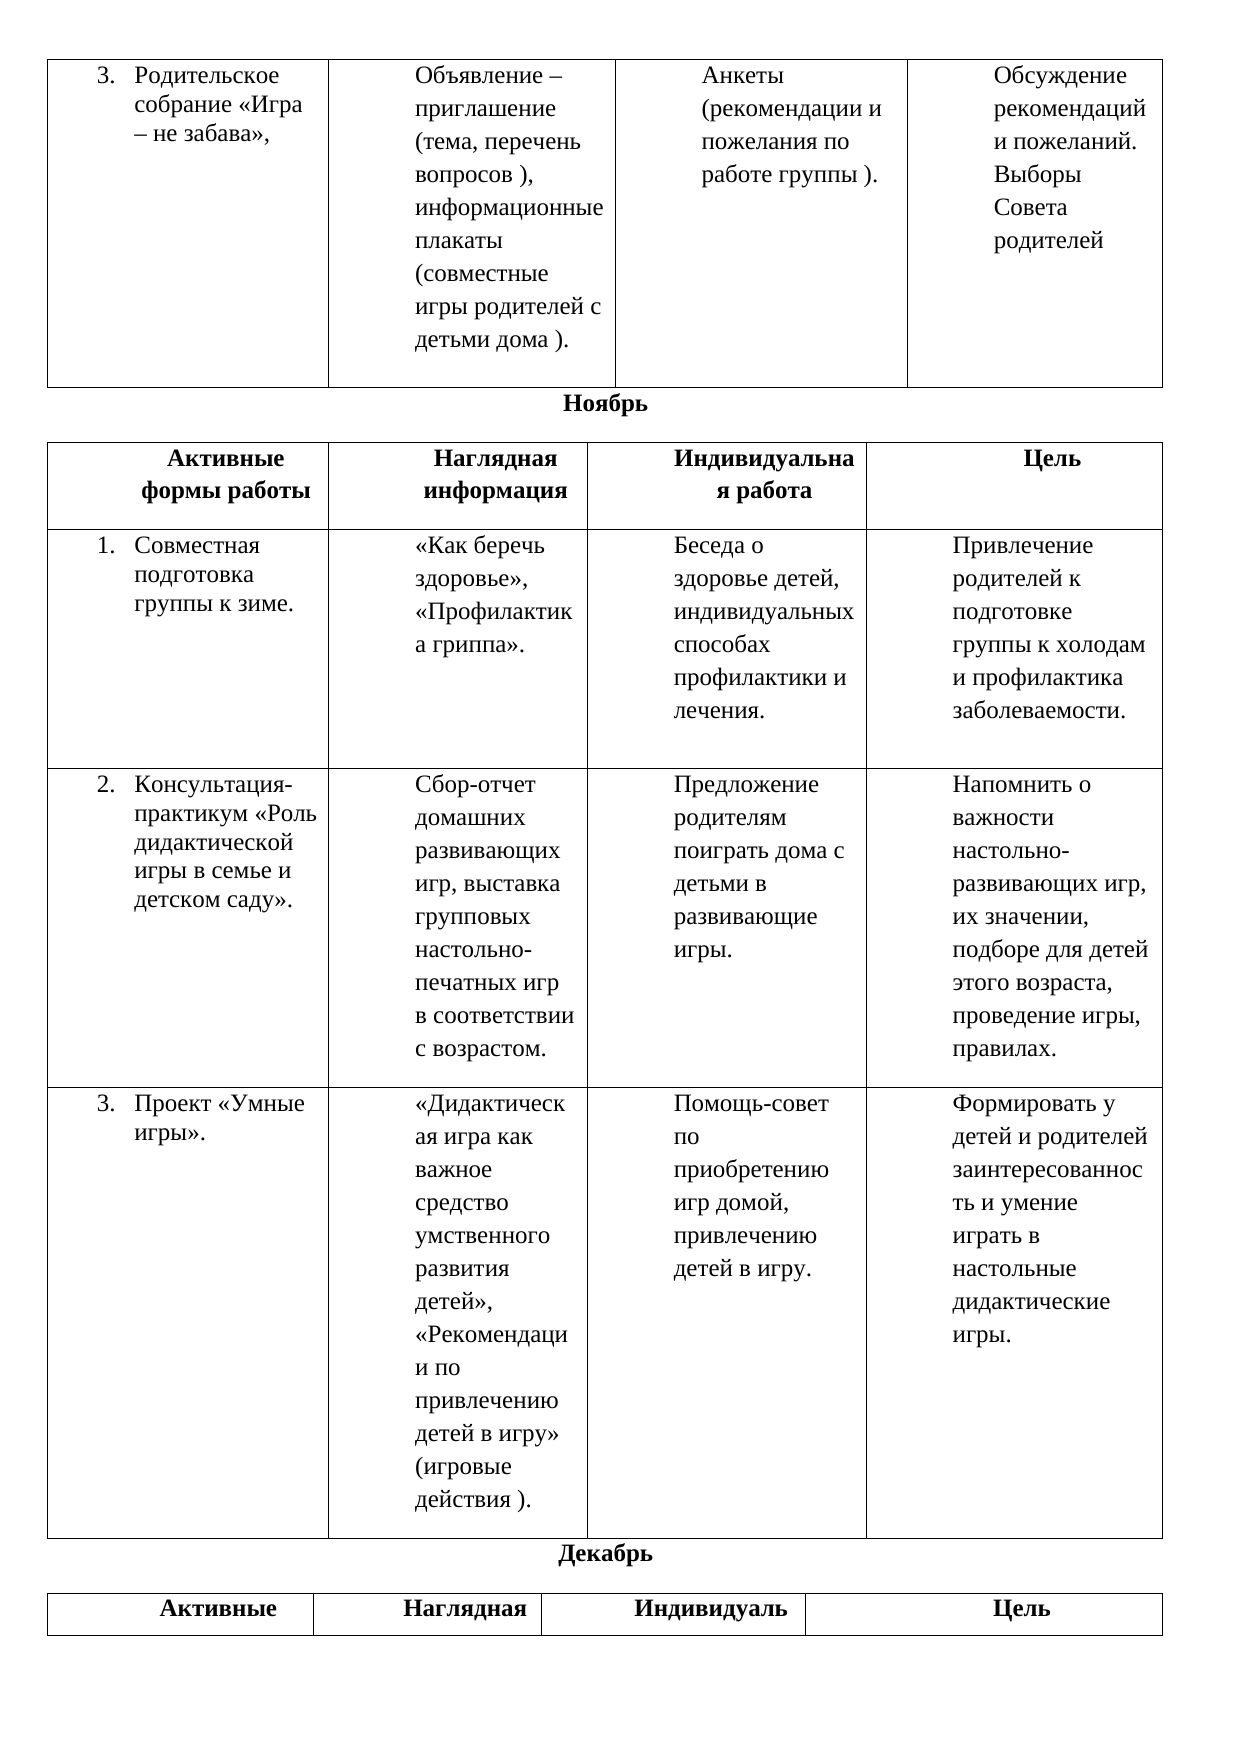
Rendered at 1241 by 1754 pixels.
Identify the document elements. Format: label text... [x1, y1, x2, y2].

table_cell Объявление – приглашение (тема, перечень вопросов ), информационные плакаты (совместные игры родителей с детьми дома ). [329, 60, 615, 387]
table_cell Помощь-совет по приобретению игр домой, привлечению детей в игру. [588, 1088, 866, 1537]
table_cell Привлечение родителей к подготовке группы к холодам и профилактика заболеваемости. [867, 530, 1162, 768]
text Ноябрь [59, 388, 1152, 416]
table_header Активные формы работы [48, 443, 328, 529]
table_cell Родительское собрание «Игра – не забава», [48, 60, 328, 387]
table_cell Проект «Умные игры». [48, 1088, 328, 1537]
table_cell «Как беречь здоровье», «Профилактика гриппа». [329, 530, 587, 768]
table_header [48, 1594, 313, 1635]
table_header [314, 1594, 541, 1635]
table_cell Напомнить о важности настольно-развивающих игр, их значении, подборе для детей этого возраста, проведение игры, правилах. [867, 769, 1162, 1087]
table_header Индивидуальная работа [588, 443, 866, 529]
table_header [542, 1594, 805, 1635]
table_cell «Дидактическая игра как важное средство умственного развития детей», «Рекомендации по привлечению детей в игру» (игровые действия ). [329, 1088, 587, 1537]
table_header Наглядная информация [329, 443, 587, 529]
text Декабрь [59, 1539, 1152, 1567]
table_cell Формировать у детей и родителей заинтересованность и умение играть в настольные дидактические игры. [867, 1088, 1162, 1537]
table_cell Сбор-отчет домашних развивающих игр, выставка групповых настольно-печатных игр в соответствии с возрастом. [329, 769, 587, 1087]
table_cell Консультация-практикум «Роль дидактической игры в семье и детском саду». [48, 769, 328, 1087]
table_cell Обсуждение рекомендаций и пожеланий. Выборы Совета родителей [908, 60, 1162, 387]
table_header Цель [867, 443, 1162, 529]
table_cell Беседа о здоровье детей, индивидуальных способах профилактики и лечения. [588, 530, 866, 768]
table_header Цель [806, 1594, 1162, 1635]
table_cell Анкеты (рекомендации и пожелания по работе группы ). [616, 60, 907, 387]
table_cell Совместная подготовка группы к зиме. [48, 530, 328, 768]
table_cell Предложение родителям поиграть дома с детьми в развивающие игры. [588, 769, 866, 1087]
